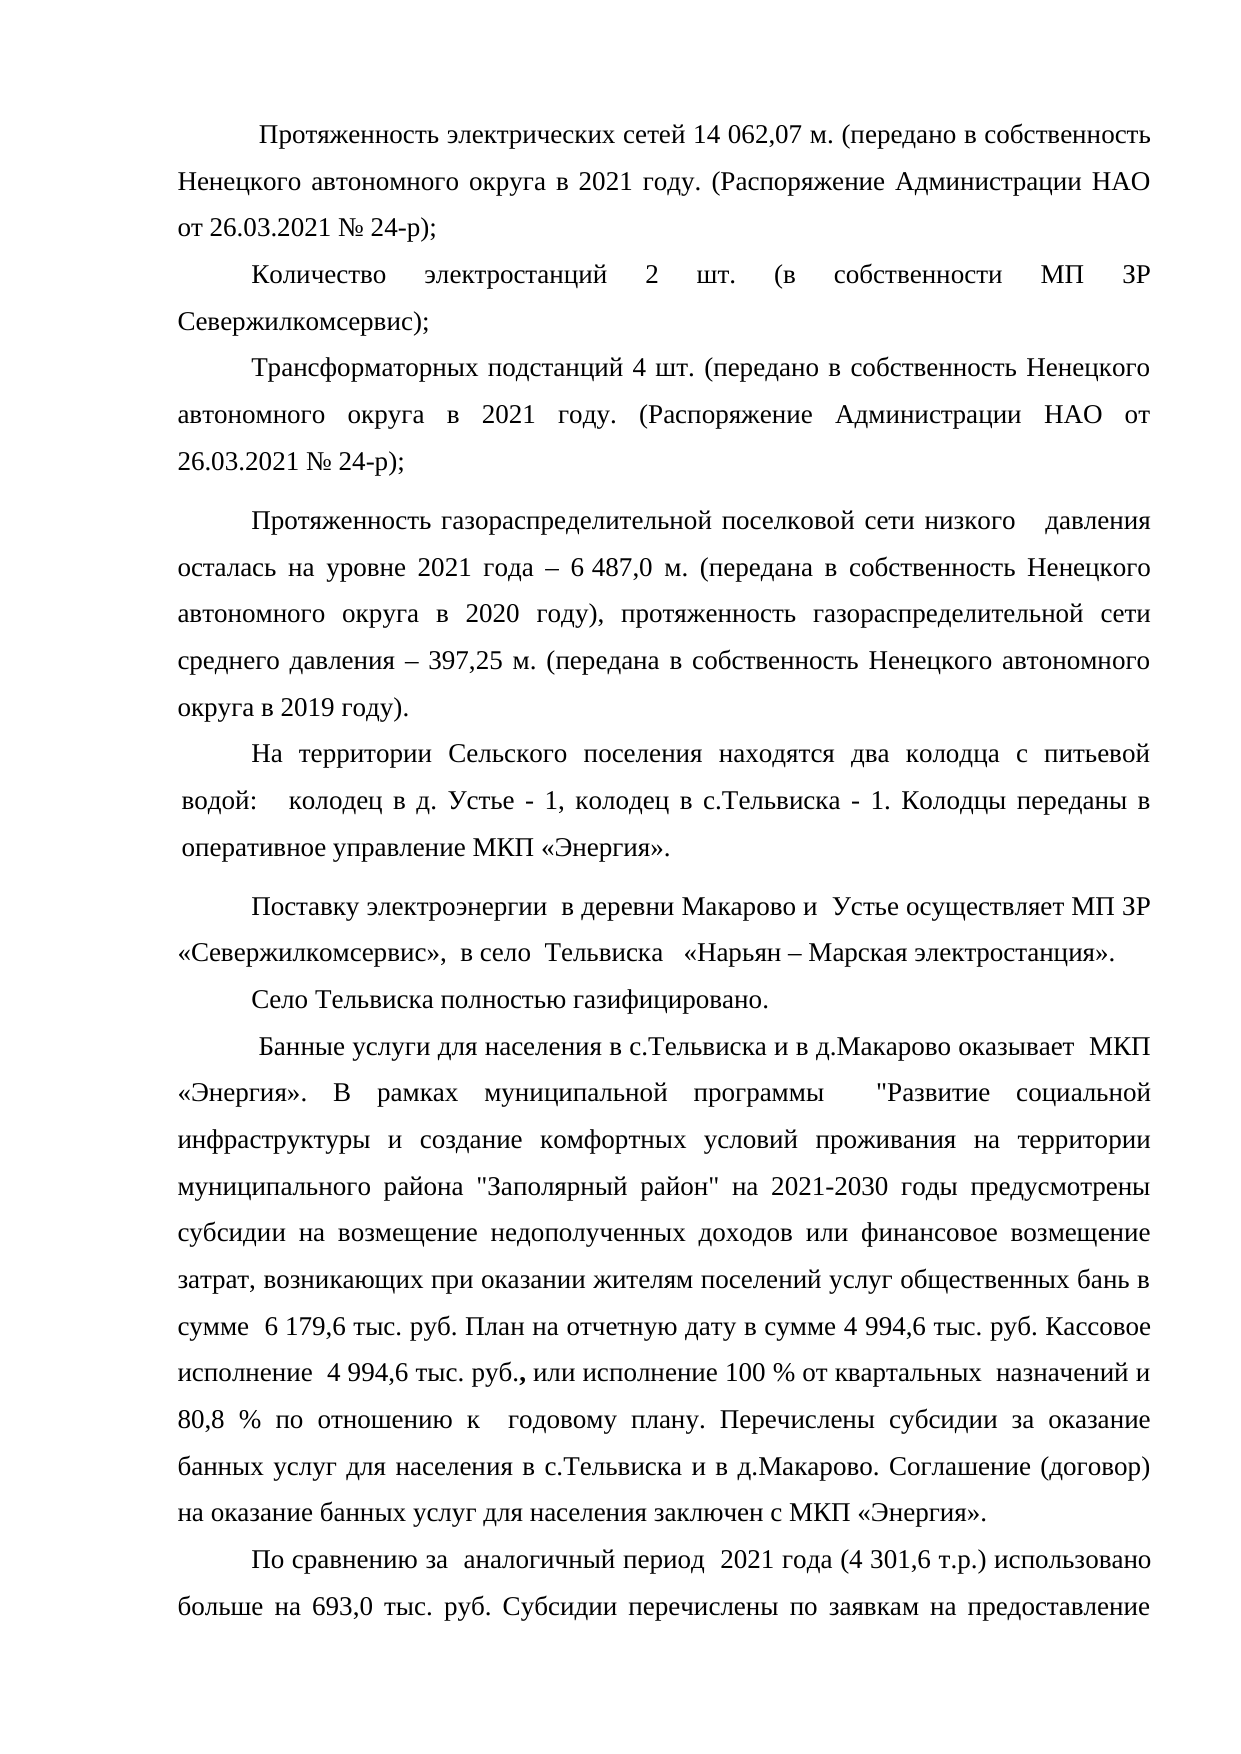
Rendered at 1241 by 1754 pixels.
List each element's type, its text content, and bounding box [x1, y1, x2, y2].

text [177, 1543, 1152, 1621]
text Протяженность электрических сетей 14 062,07 м. (передано в собственность Ненецкого автономного округа в 2021 году. (Распоряжение Администрации НАО от 26.03.2021 № 24-р); [177, 118, 1152, 243]
text Трансформаторных подстанций 4 шт. (передано в собственность Ненецкого автономного округа в 2021 году. (Распоряжение Администрации НАО от 26.03.2021 № 24-р); [177, 351, 1152, 476]
text Село Тельвиска полностью газифицировано. [177, 983, 1152, 1014]
text На территории Сельского поселения находятся два колодца с питьевой водой: колодец в д. Устье - 1, колодец в с.Тельвиска - 1. Колодцы переданы в оперативное управление МКП «Энергия». [181, 737, 1152, 862]
text Количество электростанций 2 шт. (в собственности МП ЗР Севержилкомсервис); [177, 258, 1152, 336]
text Банные услуги для населения в с.Тельвиска и в д.Макарово оказывает МКП «Энергия». В рамках муниципальной программы "Развитие социальной инфраструктуры и создание комфортных условий проживания на территории муниципального района "Заполярный район" на 2021-2030 годы предусмотрены субсидии на возмещение недополученных доходов или финансовое возмещение затрат, возникающих при оказании жителям поселений услуг общественных бань в сумме 6 179,6 тыс. руб. План на отчетную дату в сумме 4 994,6 тыс. руб. Кассовое исполнение 4 994,6 тыс. руб., или исполнение 100 % от квартальных назначений и 80,8 % по отношению к годовому плану. Перечислены субсидии за оказание банных услуг для населения в с.Тельвиска и в д.Макарово. Соглашение (договор) на оказание банных услуг для населения заключен с МКП «Энергия». [177, 1030, 1152, 1528]
text Поставку электроэнергии в деревни Макарово и Устье осуществляет МП ЗР «Севержилкомсервис», в село Тельвиска «Нарьян – Марская электростанция». [177, 890, 1152, 968]
text Протяженность газораспределительной поселковой сети низкого давления осталась на уровне 2021 года – 6 487,0 м. (передана в собственность Ненецкого автономного округа в 2020 году), протяженность газораспределительной сети среднего давления – 397,25 м. (передана в собственность Ненецкого автономного округа в 2019 году). [177, 504, 1152, 722]
